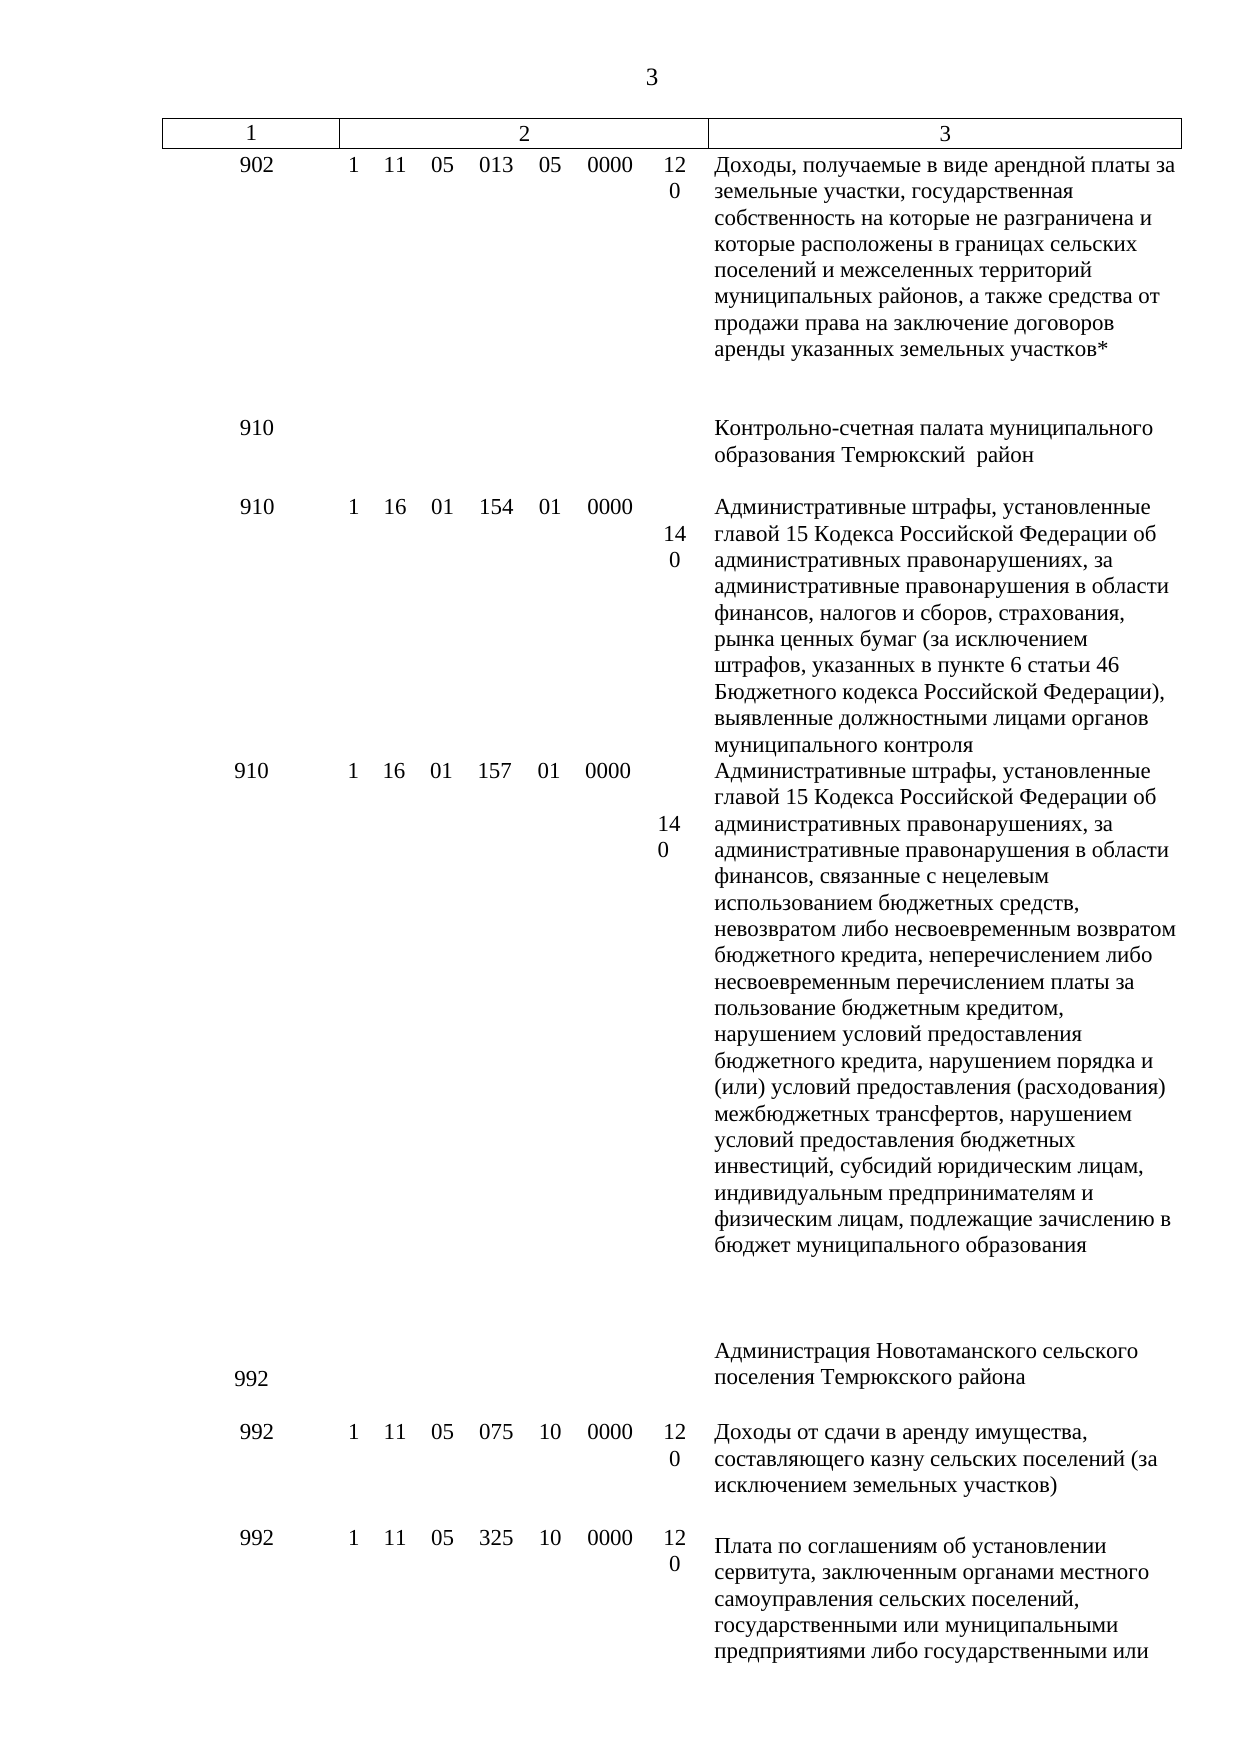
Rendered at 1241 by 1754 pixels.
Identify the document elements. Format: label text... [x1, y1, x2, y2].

table_cell 075 [466, 1418, 526, 1524]
table_cell 1 [336, 1418, 371, 1524]
table_cell 013 154 157 [466, 151, 526, 1418]
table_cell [703, 1524, 1192, 1664]
table_cell 11 16 16 [371, 151, 418, 1418]
table_cell 1 1 1 [336, 151, 371, 1418]
table_cell Доходы от сдачи в аренду имущества, составляющего казну сельских поселений (за исключением земельных участков) [703, 1418, 1192, 1524]
table_cell 11 [371, 1418, 418, 1524]
table_cell 05 01 01 [526, 151, 574, 1418]
table_cell 05 [419, 1418, 466, 1524]
table_cell 120 140 140 [646, 151, 703, 1418]
table_cell 0000 [574, 1524, 646, 1664]
table_cell 0000 0000 0000 [574, 151, 646, 1418]
table_cell 1 [336, 1524, 371, 1664]
table_cell 05 01 01 [419, 151, 466, 1418]
table_cell 120 [646, 1524, 703, 1664]
table_cell 10 [526, 1418, 574, 1524]
table_cell 0000 [574, 1418, 646, 1524]
table_cell 992 [177, 1524, 336, 1664]
table_cell 902 910 910 910 992 [177, 151, 336, 1418]
table_cell 11 [371, 1524, 418, 1664]
table_cell Доходы, получаемые в виде арендной платы за земельные участки, государственная собственность на которые не разграничена и которые расположены в границах сельских поселений и межселенных территорий муниципальных районов, а также средства от продажи права на заключение договоров аренды указанных земельных участков* Контрольно-счетная палата муниципального образования Темрюкский район Административные штрафы, установленные главой 15 Кодекса Российской Федерации об административных правонарушениях, за административные правонарушения в области финансов, налогов и сборов, страхования, рынка ценных бумаг (за исключением штрафов, указанных в пункте 6 статьи 46 Бюджетного кодекса Российской Федерации), выявленные должностными лицами органов муниципального контроля Административные штрафы, установленные главой 15 Кодекса Российской Федерации об административных правонарушениях, за административные правонарушения в области финансов, связанные с нецелевым использованием бюджетных средств, невозвратом либо несвоевременным возвратом бюджетного кредита, неперечислением либо несвоевременным перечислением платы за пользование бюджетным кредитом, нарушением условий предоставления бюджетного кредита, нарушением порядка и (или) условий предоставления (расходования) межбюджетных трансфертов, нарушением условий предоставления бюджетных инвестиций, субсидий юридическим лицам, индивидуальным предпринимателям и физическим лицам, подлежащие зачислению в бюджет муниципального образования Администрация Новотаманского сельского поселения Темрюкского района [703, 151, 1192, 1418]
table_cell 05 [419, 1524, 466, 1664]
table_cell 992 [177, 1418, 336, 1524]
table_cell 325 [466, 1524, 526, 1664]
table_cell 120 [646, 1418, 703, 1524]
table_cell 10 [526, 1524, 574, 1664]
